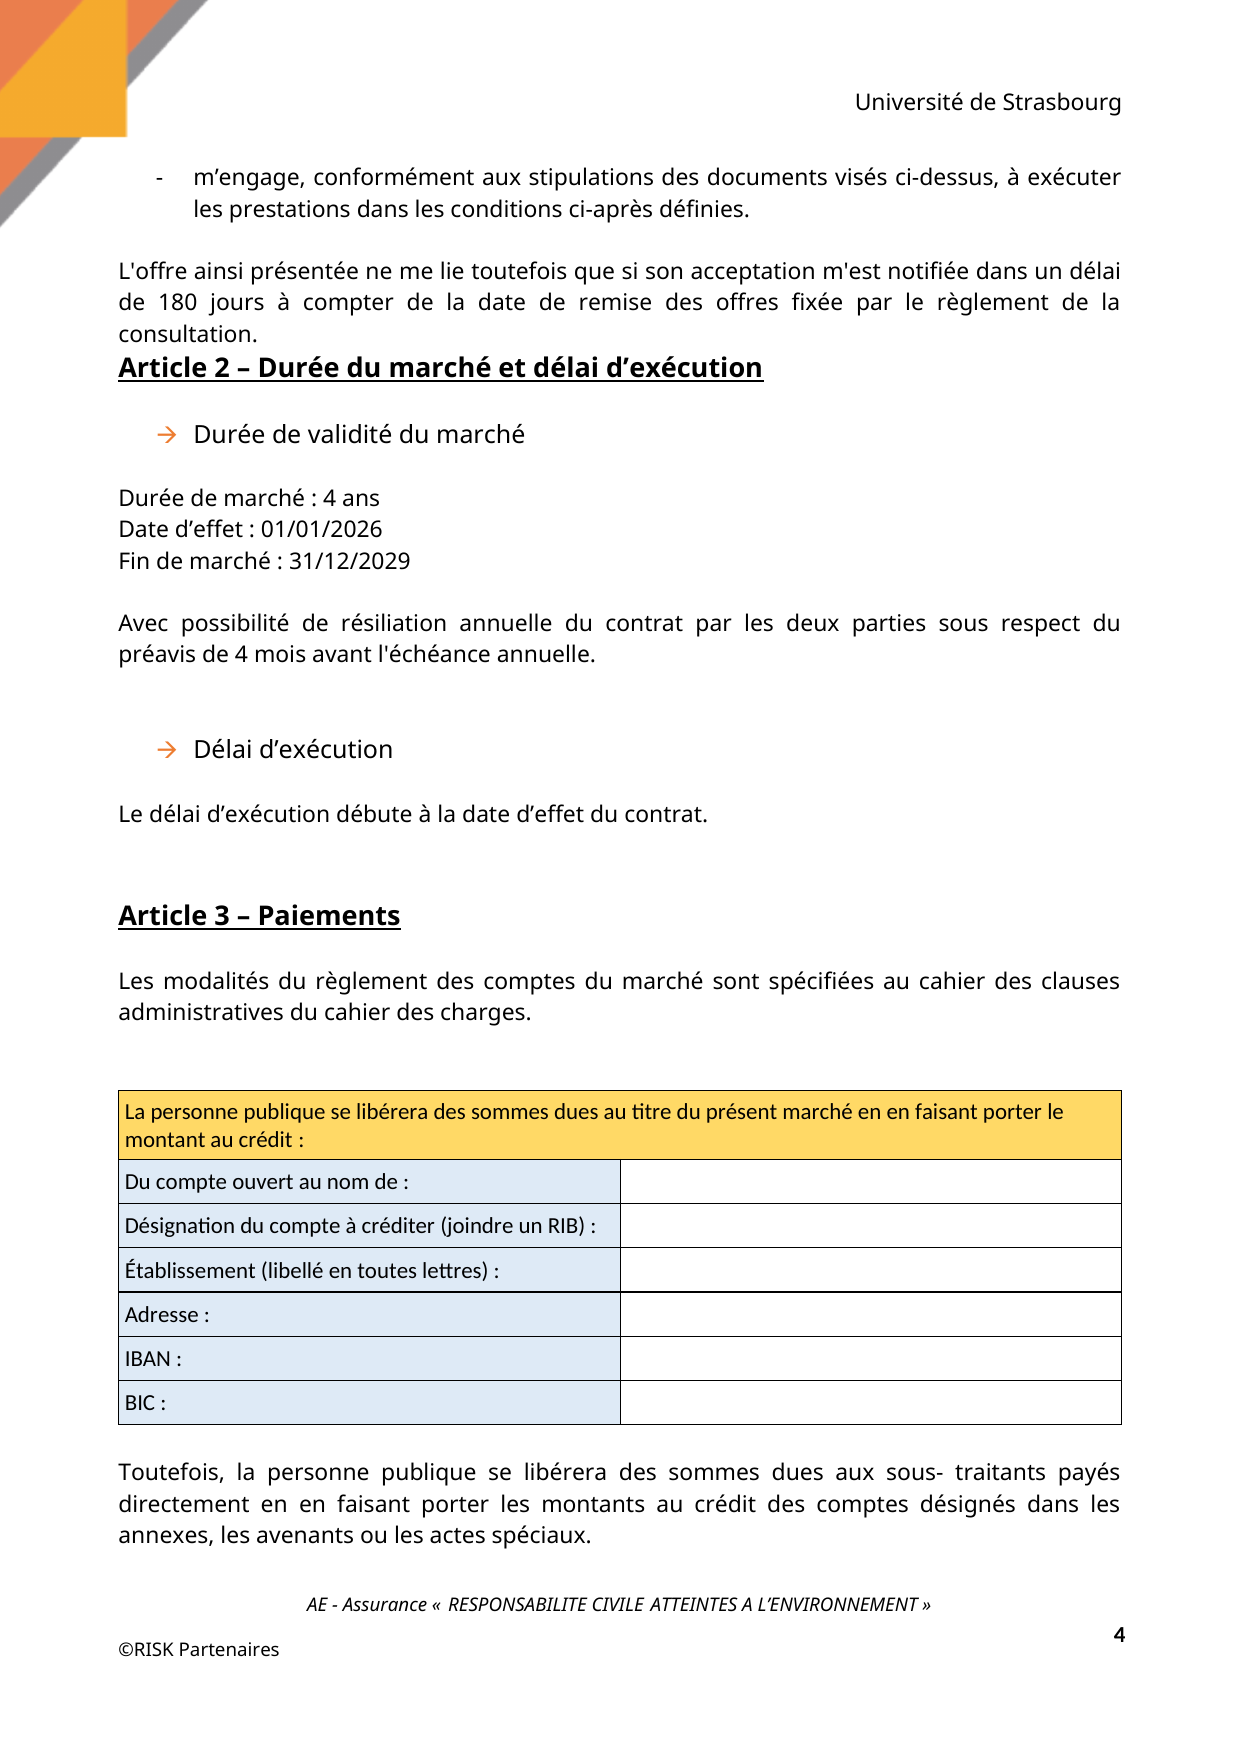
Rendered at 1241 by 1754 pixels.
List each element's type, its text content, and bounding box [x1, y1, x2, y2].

table_cell BIC : [119, 1381, 620, 1424]
table_cell [621, 1204, 1121, 1247]
table_cell [621, 1248, 1121, 1291]
table_cell Établissement (libellé en toutes lettres) : [119, 1248, 620, 1291]
table_cell Désignation du compte à créditer (joindre un RIB) : [119, 1204, 620, 1247]
list m’engage, conformément aux stipulations des documents visés ci-dessus, à exécuter les prestations dans les conditions ci-après définies. [156, 161, 1122, 224]
table_cell [621, 1381, 1121, 1424]
text L'offre ainsi présentée ne me lie toutefois que si son acceptation m'est notifiée dans un délai de 180 jours à compter de la date de remise des offres fixée par le règlement de la consultation. [118, 255, 1122, 349]
list Délai d’exécution [156, 732, 1122, 766]
text Les modalités du règlement des comptes du marché sont spécifiées au cahier des clauses administratives du cahier des charges. [118, 965, 1122, 1027]
table_cell [621, 1293, 1121, 1336]
text Le délai d’exécution débute à la date d’effet du contrat. [118, 797, 1122, 829]
picture [0, 0, 250, 272]
text Date d’effet : 01/01/2026 [118, 513, 1122, 545]
text Durée de marché : 4 ans [118, 482, 1122, 513]
subtitle Article 2 – Durée du marché et délai d’exécution [118, 349, 1122, 386]
table_cell [621, 1337, 1121, 1380]
text Fin de marché : 31/12/2029 [118, 545, 1122, 576]
table_cell Du compte ouvert au nom de : [119, 1160, 620, 1203]
list Durée de validité du marché [156, 417, 1122, 451]
table_cell Adresse : [119, 1293, 620, 1336]
text Toutefois, la personne publique se libérera des sommes dues aux sous- traitants payés directement en en faisant porter les montants au crédit des comptes désignés dans les annexes, les avenants ou les actes spéciaux. [118, 1456, 1122, 1550]
table_cell [621, 1160, 1121, 1203]
text Avec possibilité de résiliation annuelle du contrat par les deux parties sous respect du préavis de 4 mois avant l'échéance annuelle. [118, 607, 1122, 670]
subtitle Article 3 – Paiements [118, 897, 1122, 934]
table_cell IBAN : [119, 1337, 620, 1380]
table_header La personne publique se libérera des sommes dues au titre du présent marché en en faisant porter le montant au crédit : [119, 1091, 1121, 1159]
